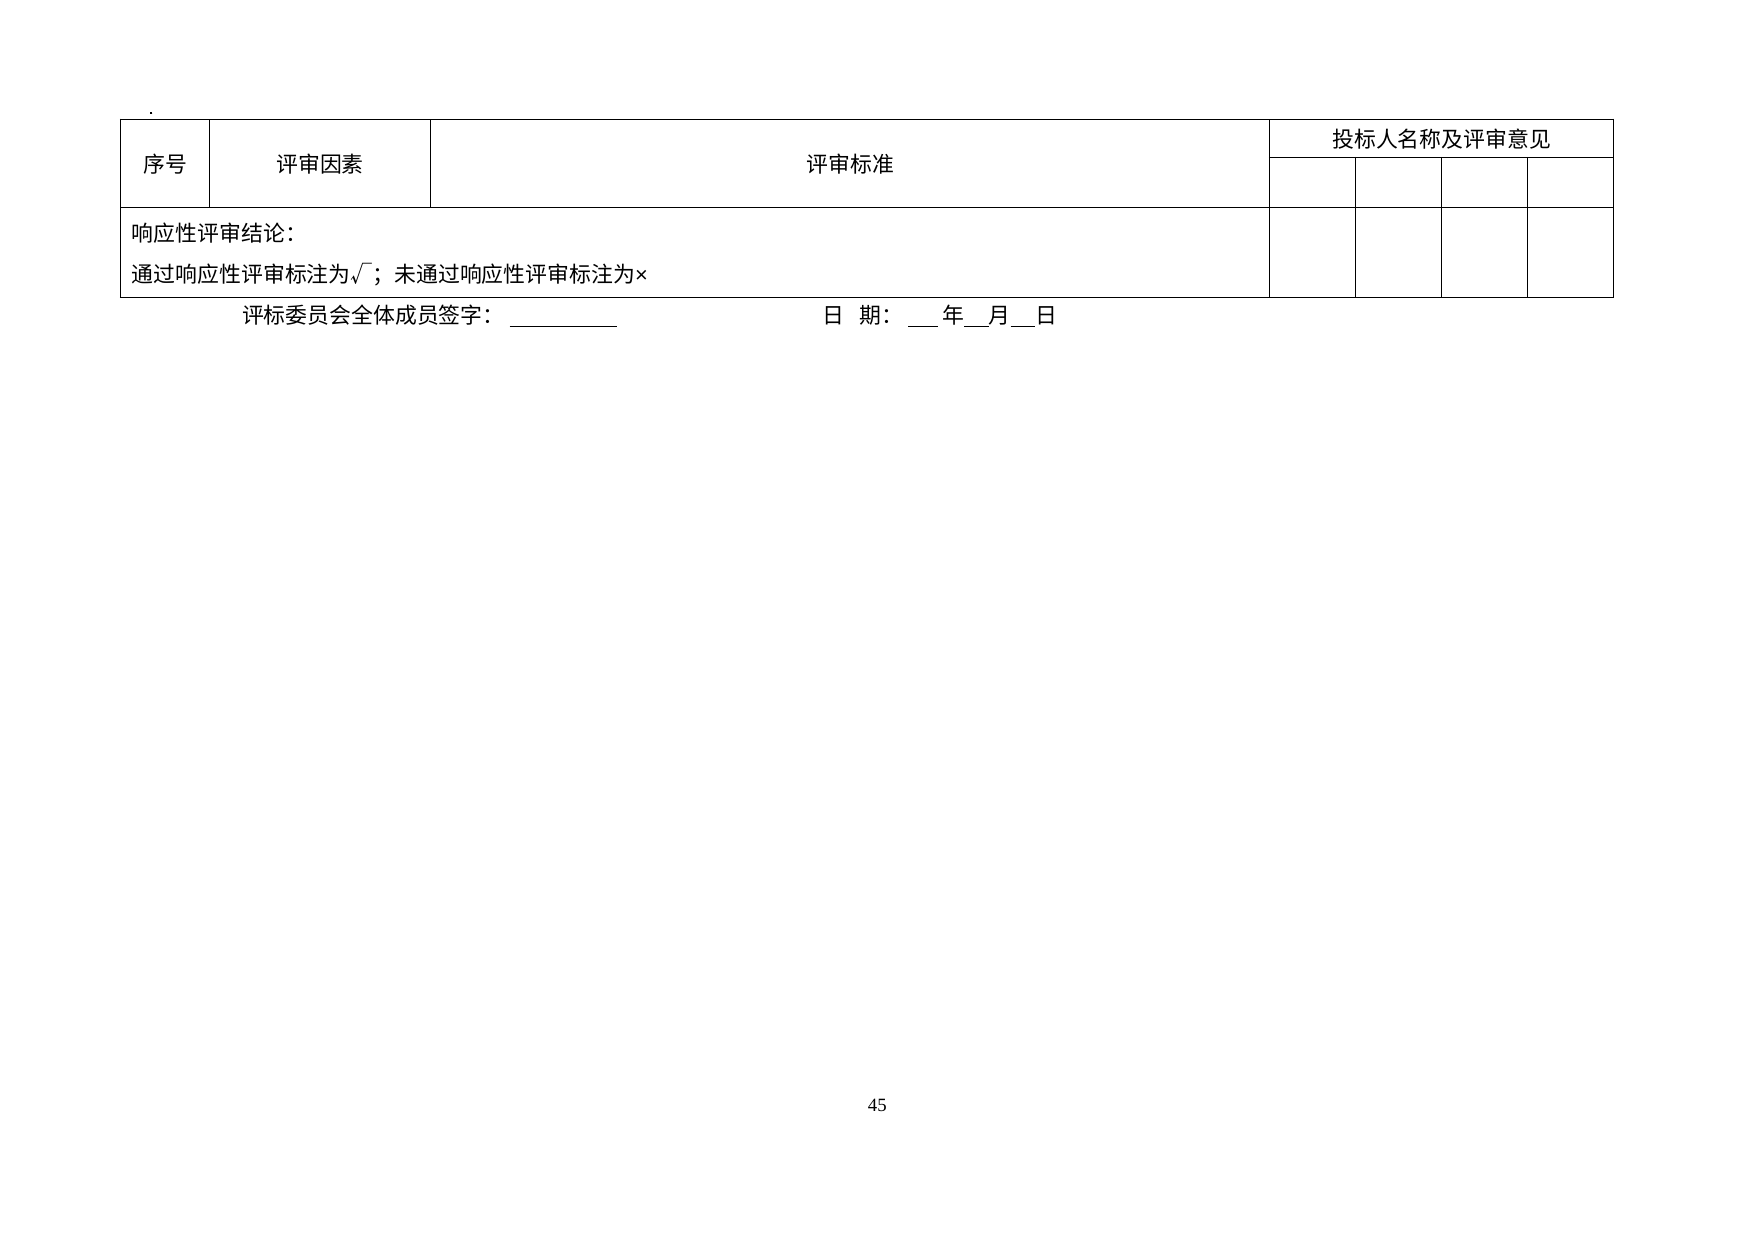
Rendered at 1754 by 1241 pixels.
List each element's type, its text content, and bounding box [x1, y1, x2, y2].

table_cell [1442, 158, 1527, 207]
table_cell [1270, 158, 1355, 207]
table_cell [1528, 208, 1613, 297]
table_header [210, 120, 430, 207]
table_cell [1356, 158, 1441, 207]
text 评标委员会全体成员签字： 日 期： 年 月 日 [209, 298, 1604, 331]
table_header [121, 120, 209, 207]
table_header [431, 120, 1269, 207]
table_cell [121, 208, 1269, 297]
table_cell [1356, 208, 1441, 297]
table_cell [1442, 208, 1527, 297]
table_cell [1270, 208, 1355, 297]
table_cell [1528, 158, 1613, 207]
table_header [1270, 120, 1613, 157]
